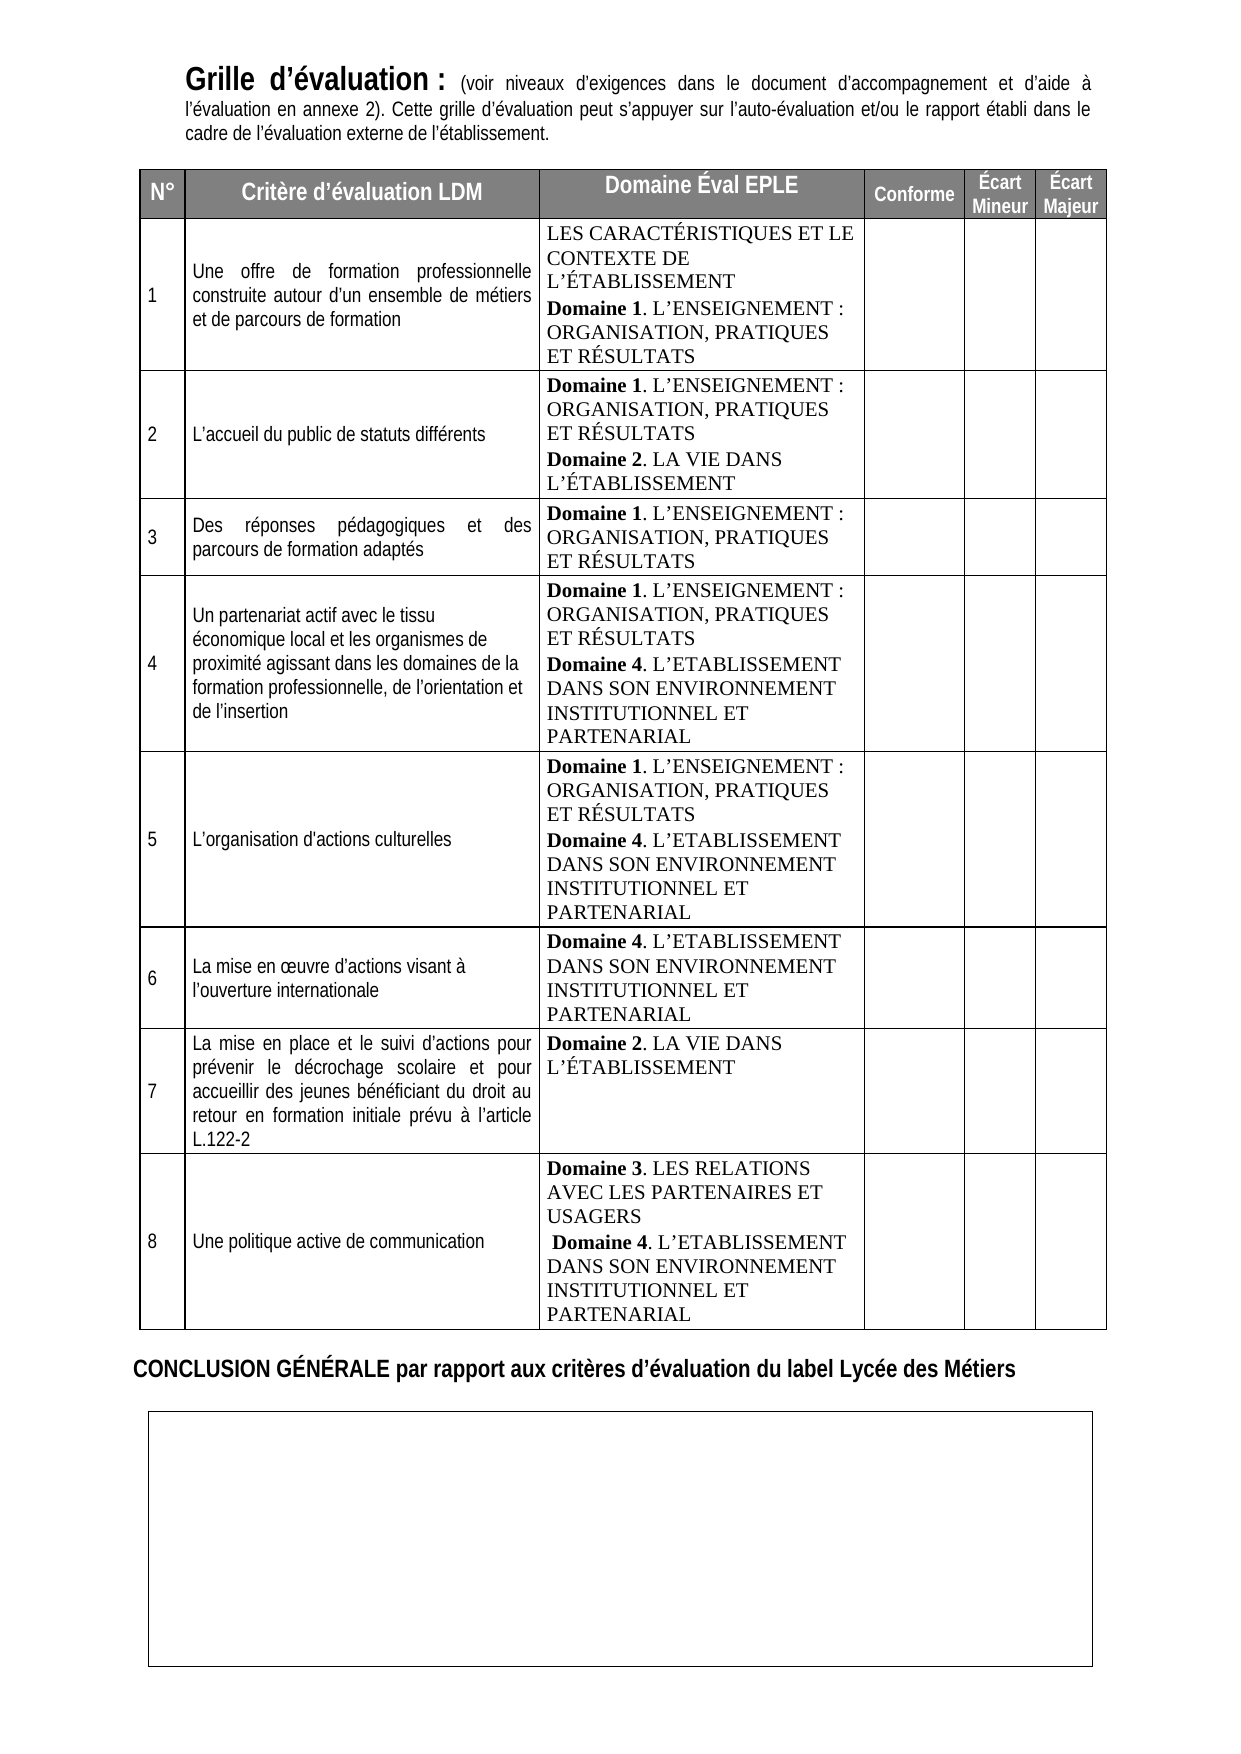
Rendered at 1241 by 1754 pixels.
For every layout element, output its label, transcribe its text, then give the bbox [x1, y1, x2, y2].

table_cell Domaine 1. L’ENSEIGNEMENT : ORGANISATION, PRATIQUES ET RÉSULTATS Domaine 4. L’ETABLISSEMENT DANS SON ENVIRONNEMENT INSTITUTIONNEL ET PARTENARIAL [540, 576, 864, 751]
table_cell [1036, 219, 1106, 370]
table_cell Domaine 3. LES RELATIONS AVEC LES PARTENAIRES ET USAGERS Domaine 4. L’ETABLISSEMENT DANS SON ENVIRONNEMENT INSTITUTIONNEL ET PARTENARIAL [540, 1154, 864, 1328]
table_cell LES CARACTÉRISTIQUES ET LE CONTEXTE DE L’ÉTABLISSEMENT Domaine 1. L’ENSEIGNEMENT : ORGANISATION, PRATIQUES ET RÉSULTATS [540, 219, 864, 370]
table_cell [1036, 576, 1106, 751]
table_header Conforme [865, 170, 964, 218]
table_header N° [141, 170, 184, 218]
table_header Domaine Éval EPLE [540, 170, 864, 218]
table_cell [1036, 928, 1106, 1028]
table_cell 3 [141, 499, 184, 575]
table_header Écart Mineur [965, 170, 1035, 218]
table_cell [865, 371, 964, 497]
table_cell [865, 1154, 964, 1328]
table_cell La mise en œuvre d’actions visant à l’ouverture internationale [186, 928, 539, 1028]
table_cell [965, 1029, 1035, 1153]
table_cell [965, 576, 1035, 751]
table_cell [1036, 371, 1106, 497]
table_cell [965, 499, 1035, 575]
table_cell Domaine 1. L’ENSEIGNEMENT : ORGANISATION, PRATIQUES ET RÉSULTATS Domaine 4. L’ETABLISSEMENT DANS SON ENVIRONNEMENT INSTITUTIONNEL ET PARTENARIAL [540, 752, 864, 926]
table_cell 7 [141, 1029, 184, 1153]
table_cell [1036, 1154, 1106, 1328]
table_cell [865, 219, 964, 370]
table_cell [865, 928, 964, 1028]
table_cell 4 [141, 576, 184, 751]
table_cell [865, 576, 964, 751]
table_cell [865, 499, 964, 575]
text Grille d’évaluation : (voir niveaux d’exigences dans le document d’accompagnement et d’aide à l’évaluation en annexe 2). Cette grille d’évaluation peut s’appuyer sur l’auto-évaluation et/ou le rapport établi dans le cadre de l’évaluation externe de l’établissement. [185, 59, 1093, 145]
table_cell Un partenariat actif avec le tissu économique local et les organismes de proximité agissant dans les domaines de la formation professionnelle, de l’orientation et de l’insertion [186, 576, 539, 751]
table_cell 1 [141, 219, 184, 370]
table_cell L’organisation d'actions culturelles [186, 752, 539, 926]
table_cell Domaine 2. LA VIE DANS L’ÉTABLISSEMENT [540, 1029, 864, 1153]
table_cell Domaine 4. L’ETABLISSEMENT DANS SON ENVIRONNEMENT INSTITUTIONNEL ET PARTENARIAL [540, 928, 864, 1028]
text CONCLUSION GÉNÉRALE par rapport aux critères d’évaluation du label Lycée des Métiers [133, 1353, 1093, 1382]
table_cell [865, 1029, 964, 1153]
table_cell Des réponses pédagogiques et des parcours de formation adaptés [186, 499, 539, 575]
table_cell 2 [141, 371, 184, 497]
table_cell [965, 371, 1035, 497]
table_cell [1036, 499, 1106, 575]
table_cell [1036, 1029, 1106, 1153]
table_header [149, 1412, 1092, 1666]
table_cell 5 [141, 752, 184, 926]
table_cell [965, 752, 1035, 926]
table_cell 8 [141, 1154, 184, 1328]
table_cell [965, 928, 1035, 1028]
table_header Écart Majeur [1036, 170, 1106, 218]
table_cell 6 [141, 928, 184, 1028]
table_cell Domaine 1. L’ENSEIGNEMENT : ORGANISATION, PRATIQUES ET RÉSULTATS Domaine 2. LA VIE DANS L’ÉTABLISSEMENT [540, 371, 864, 497]
table_cell Une offre de formation professionnelle construite autour d’un ensemble de métiers et de parcours de formation [186, 219, 539, 370]
table_cell [965, 1154, 1035, 1328]
table_cell [965, 219, 1035, 370]
table_cell La mise en place et le suivi d’actions pour prévenir le décrochage scolaire et pour accueillir des jeunes bénéficiant du droit au retour en formation initiale prévu à l’article L.122-2 [186, 1029, 539, 1153]
table_cell [865, 752, 964, 926]
table_cell Une politique active de communication [186, 1154, 539, 1328]
table_header Critère d’évaluation LDM [186, 170, 539, 218]
table_cell L’accueil du public de statuts différents [186, 371, 539, 497]
table_cell Domaine 1. L’ENSEIGNEMENT : ORGANISATION, PRATIQUES ET RÉSULTATS [540, 499, 864, 575]
table_cell [1036, 752, 1106, 926]
